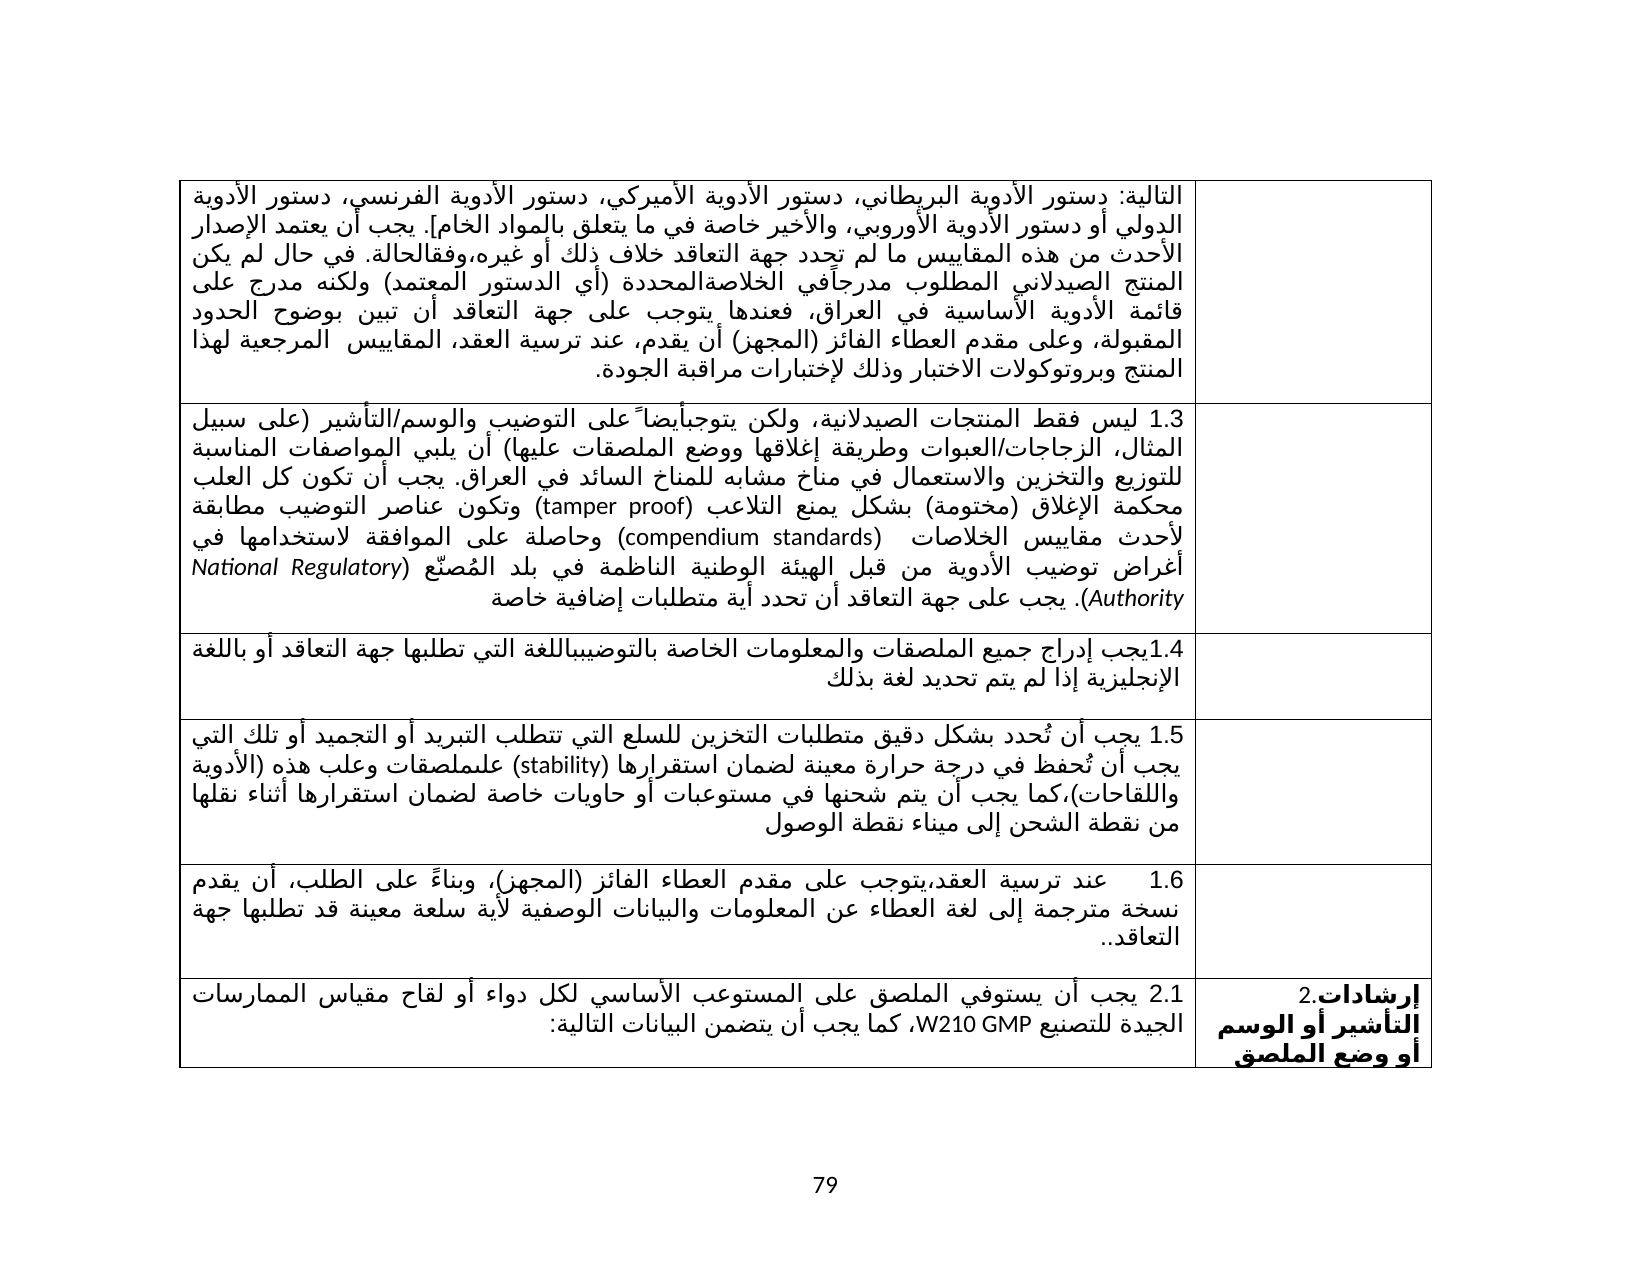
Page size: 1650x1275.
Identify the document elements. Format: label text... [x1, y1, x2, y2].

table_cell 1.5 يجب أن تُحدد بشكل دقيق متطلبات التخزين للسلع التي تتطلب التبريد أو التجميد أو تلك التي يجب أن تُحفظ في درجة حرارة معينة لضمان استقرارها (stability) علىملصقات وعلب هذه (الأدوية واللقاحات)،كما يجب أن يتم شحنها في مستوعبات أو حاويات خاصة لضمان استقرارها أثناء نقلها من نقطة الشحن إلى ميناء نقطة الوصول [181, 720, 1195, 864]
table_cell 2.إرشادات التأشير أو الوسم أو وضع الملصق [1196, 979, 1431, 1067]
table_cell [1196, 404, 1431, 633]
table_cell 1.6 عند ترسية العقد،يتوجب على مقدم العطاء الفائز (المجهز)، وبناءً على الطلب، أن يقدم نسخة مترجمة إلى لغة العطاء عن المعلومات والبيانات الوصفية لأية سلعة معينة قد تطلبها جهة التعاقد.. [181, 865, 1195, 978]
table_cell [1196, 181, 1431, 403]
table_cell [1196, 634, 1431, 719]
table_cell 1.4يجب إدراج جميع الملصقات والمعلومات الخاصة بالتوضيبباللغة التي تطلبها جهة التعاقد أو باللغة الإنجليزية إذا لم يتم تحديد لغة بذلك [181, 634, 1195, 719]
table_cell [181, 181, 1195, 403]
table_cell 1.3 ليس فقط المنتجات الصيدلانية، ولكن يتوجبأيضا ًعلى التوضيب والوسم/التأشير (على سبيل المثال، الزجاجات/العبوات وطريقة إغلاقها ووضع الملصقات عليها) أن يلبي المواصفات المناسبة للتوزيع والتخزين والاستعمال في مناخ مشابه للمناخ السائد في العراق. يجب أن تكون كل العلب محكمة الإغلاق (مختومة) بشكل يمنع التلاعب (tamper proof) وتكون عناصر التوضيب مطابقة لأحدث مقاييس الخلاصات (compendium standards) وحاصلة على الموافقة لاستخدامها في أغراض توضيب الأدوية من قبل الهيئة الوطنية الناظمة في بلد المُصنّع (National Regulatory Authority). يجب على جهة التعاقد أن تحدد أية متطلبات إضافية خاصة [181, 404, 1195, 633]
table_cell [1196, 720, 1431, 864]
table_cell [1196, 865, 1431, 978]
table_cell 2.1 يجب أن يستوفي الملصق على المستوعب الأساسي لكل دواء أو لقاح مقياس الممارسات الجيدة للتصنيع W210 GMP، كما يجب أن يتضمن البيانات التالية: [181, 979, 1195, 1067]
